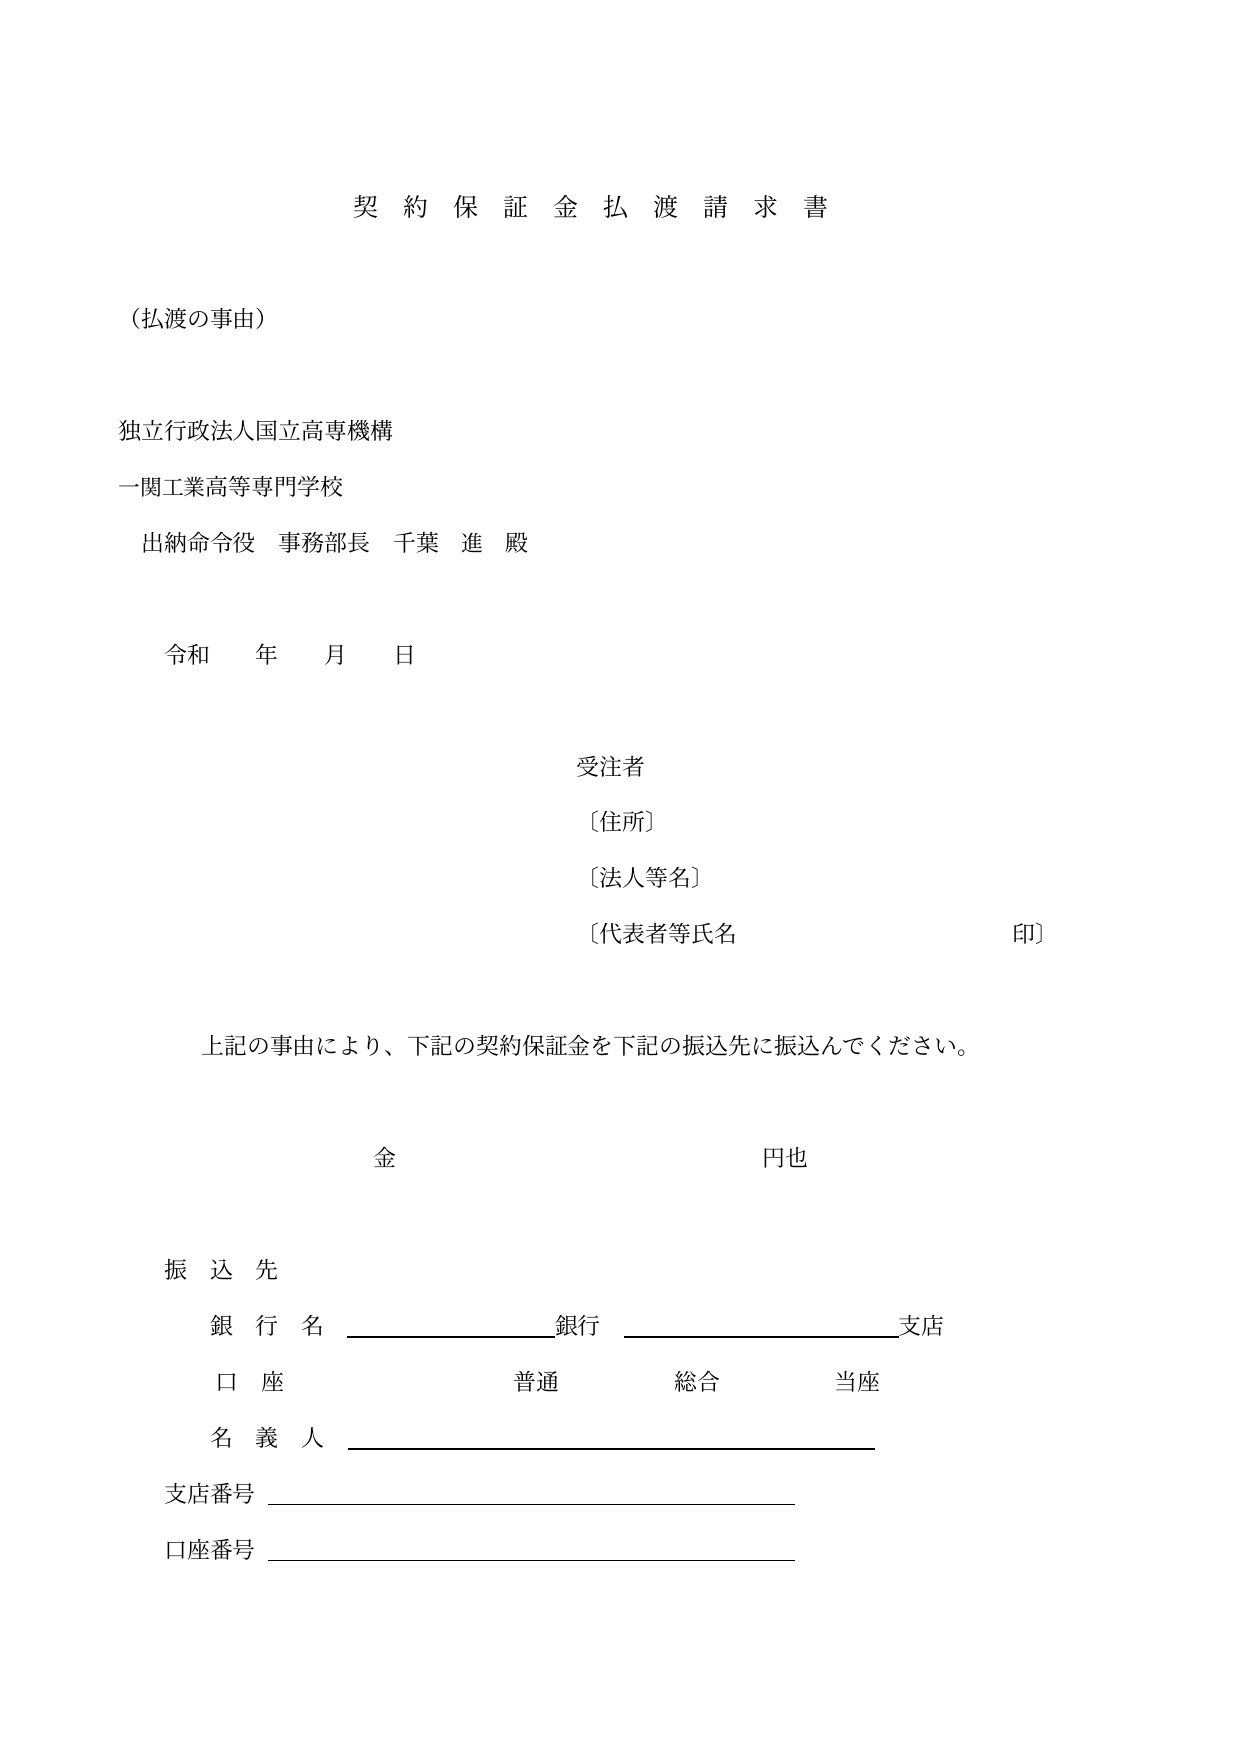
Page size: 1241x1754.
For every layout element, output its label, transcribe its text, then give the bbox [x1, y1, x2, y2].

text 令和 年 月 日 [118, 625, 1063, 681]
text 出納命令役 事務部長 千葉 進 殿 [118, 513, 1063, 569]
text 口座番号 [118, 1520, 1063, 1576]
text 一関工業高等専門学校 [118, 457, 1063, 513]
text 金 円也 [118, 1129, 1063, 1184]
text （払渡の事由） [118, 289, 1063, 346]
text 振 込 先 [118, 1241, 1063, 1296]
text 名 義 人 [118, 1408, 1063, 1464]
text 支店番号 [118, 1464, 1063, 1520]
text 〔住所〕 [118, 793, 1063, 849]
text 契 約 保 証 金 払 渡 請 求 書 [118, 178, 1063, 234]
text 〔法人等名〕 [118, 849, 1063, 905]
text 口 座 普通 総合 当座 [118, 1352, 1063, 1408]
text 上記の事由により、下記の契約保証金を下記の振込先に振込んでください。 [118, 1017, 1063, 1073]
text 受注者 [118, 737, 1063, 793]
text 独立行政法人国立高専機構 [118, 401, 1063, 457]
text 〔代表者等氏名 印〕 [118, 905, 1063, 961]
text 銀 行 名 銀行 支店 [118, 1296, 1063, 1352]
